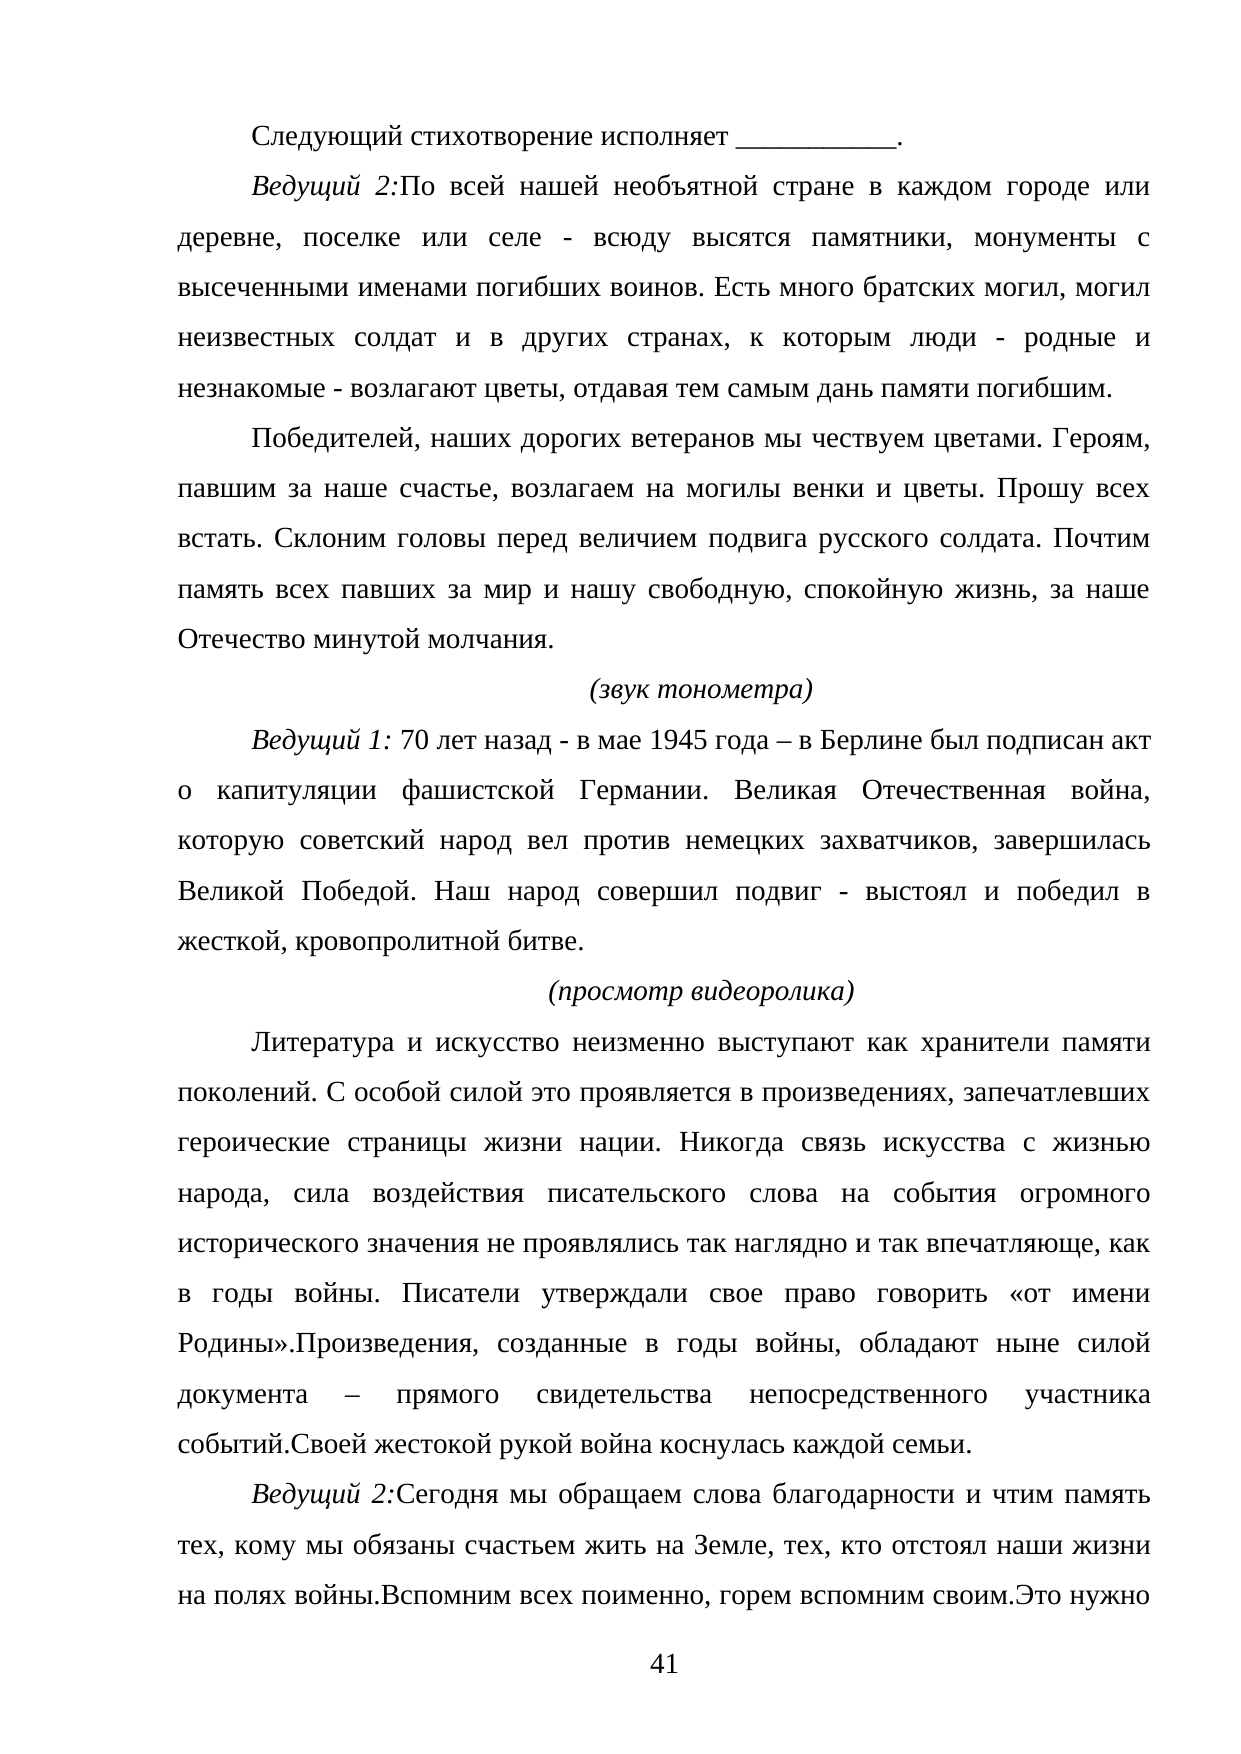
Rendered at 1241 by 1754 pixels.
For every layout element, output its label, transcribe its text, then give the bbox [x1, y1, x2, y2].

list (звук тонометра) [177, 672, 1152, 705]
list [177, 1477, 1152, 1611]
list Следующий стихотворение исполняет ___________. [177, 118, 1152, 152]
list Ведущий 2:По всей нашей необъятной стране в каждом городе или деревне, поселке или селе - всюду высятся памятники, монументы с высеченными именами погибших воинов. Есть много братских могил, могил неизвестных солдат и в других странах, к которым люди - родные и незнакомые - возлагают цветы, отдавая тем самым дань памяти погибшим. [177, 168, 1152, 403]
list Литература и искусство неизменно выступают как хранители памяти поколений. С особой силой это проявляется в произведениях, запечатлевших героические страницы жизни нации. Никогда связь искусства с жизнью народа, сила воздействия писательского слова на события огромного исторического значения не проявлялись так наглядно и так впечатляюще, как в годы войны. Писатели утверждали свое право говорить «от имени Родины».Произведения, созданные в годы войны, обладают ныне силой документа – прямого свидетельства непосредственного участника событий.Своей жестокой рукой война коснулась каждой семьи. [177, 1024, 1152, 1460]
list (просмотр видеоролика) [177, 973, 1152, 1007]
list Победителей, наших дорогих ветеранов мы чествуем цветами. Героям, павшим за наше счастье, возлагаем на могилы венки и цветы. Прошу всех встать. Склоним головы перед величием подвига русского солдата. Почтим память всех павших за мир и нашу свободную, спокойную жизнь, за наше Отечество минутой молчания. [177, 420, 1152, 655]
list Ведущий 1: 70 лет назад - в мае 1945 года – в Берлине был подписан акт о капитуляции фашистской Германии. Великая Отечественная война, которую советский народ вел против немецких захватчиков, завершилась Великой Победой. Наш народ совершил подвиг - выстоял и победил в жесткой, кровопролитной битве. [177, 722, 1152, 957]
